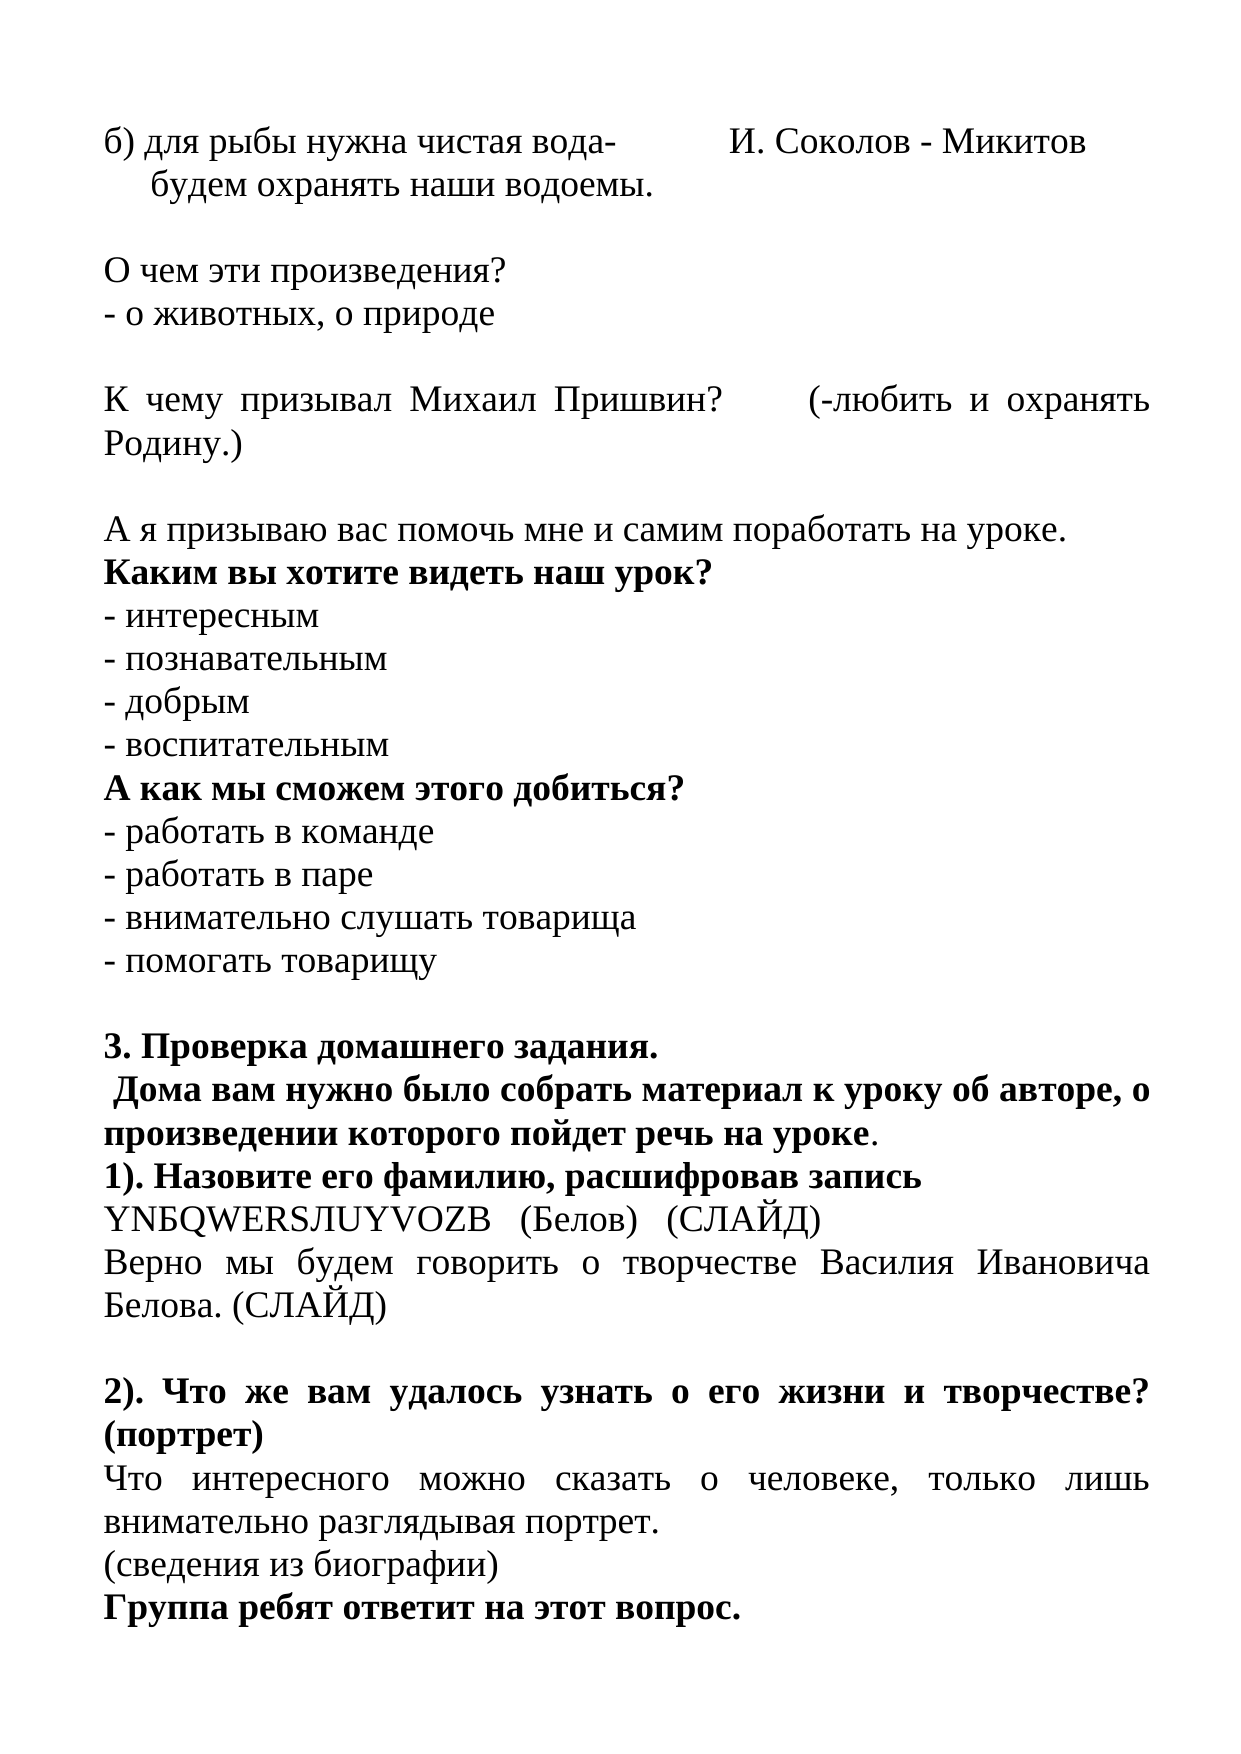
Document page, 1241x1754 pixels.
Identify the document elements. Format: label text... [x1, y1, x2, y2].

text - помогать товарищу [103, 937, 1152, 981]
text О чем эти произведения? [103, 247, 1152, 291]
text - внимательно слушать товарища [103, 894, 1152, 937]
text б) для рыбы нужна чистая вода- И. Соколов - Микитов [103, 118, 1152, 161]
text (сведения из биографии) [103, 1541, 1152, 1584]
text 3. Проверка домашнего задания. [103, 1024, 1152, 1067]
text 2). Что же вам удалось узнать о его жизни и творчестве? (портрет) [103, 1369, 1152, 1455]
text Группа ребят ответит на этот вопрос. [103, 1584, 1152, 1627]
text Верно мы будем говорить о творчестве Василия Ивановича Белова. (СЛАЙД) [103, 1239, 1152, 1326]
text - интересным [103, 592, 1152, 636]
text К чему призывал Михаил Пришвин? (-любить и охранять Родину.) [103, 377, 1152, 463]
text А я призываю вас помочь мне и самим поработать на уроке. [103, 506, 1152, 549]
text - о животных, о природе [103, 291, 1152, 334]
text - работать в паре [103, 851, 1152, 894]
text - познавательным [103, 636, 1152, 679]
text Дома вам нужно было собрать материал к уроку об авторе, о произведении которого пойдет речь на уроке. [103, 1067, 1152, 1153]
text YNБQWERSЛUYVOZB (Белов) (СЛАЙД) [103, 1196, 1152, 1239]
text Каким вы хотите видеть наш урок? [103, 549, 1152, 592]
text Что интересного можно сказать о человеке, только лишь внимательно разглядывая портрет. [103, 1455, 1152, 1541]
text - работать в команде [103, 808, 1152, 851]
text будем охранять наши водоемы. [103, 161, 1152, 204]
text 1). Назовите его фамилию, расшифровав запись [103, 1153, 1152, 1196]
text - воспитательным [103, 722, 1152, 765]
text А как мы сможем этого добиться? [103, 765, 1152, 808]
text - добрым [103, 679, 1152, 722]
